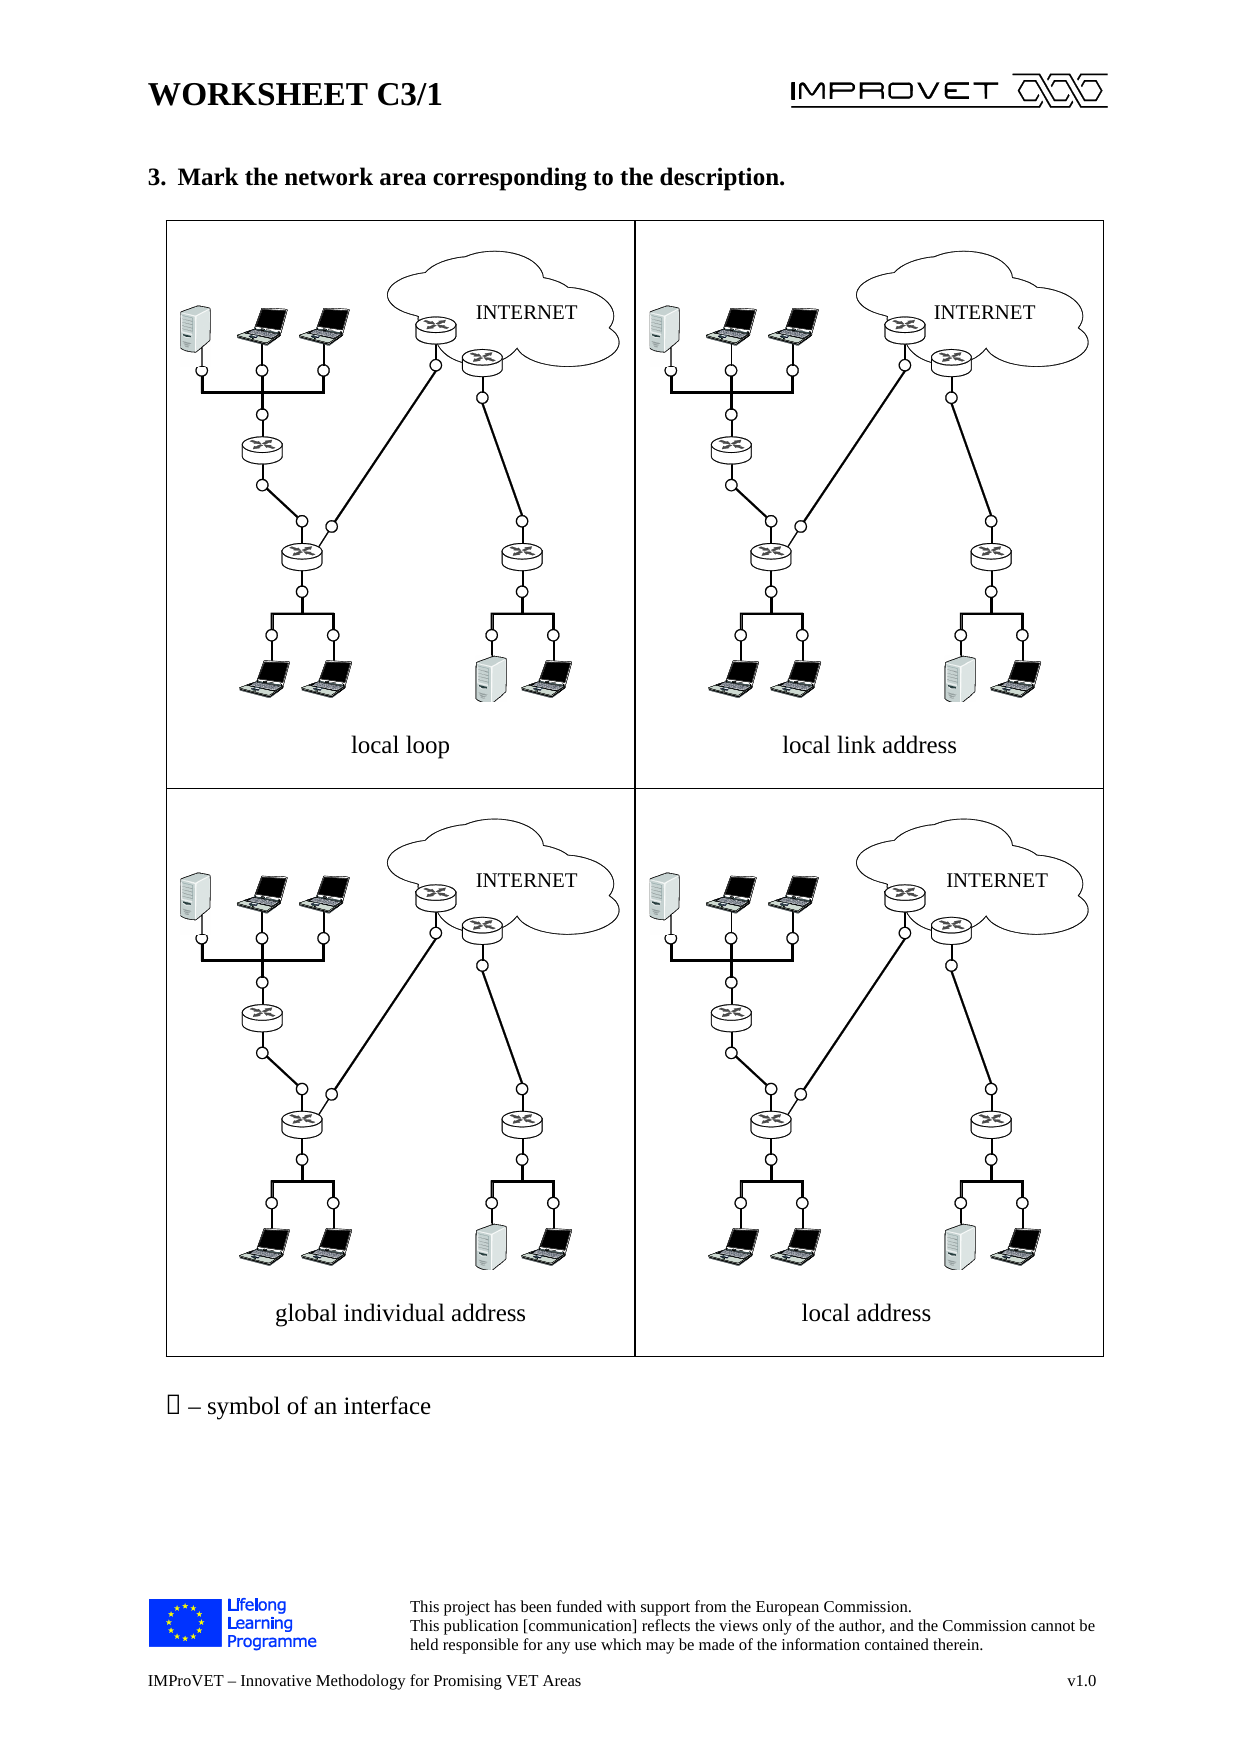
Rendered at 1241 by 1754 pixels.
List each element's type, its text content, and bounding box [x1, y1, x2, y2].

text Mark the network area corresponding to the description. [148, 162, 1093, 191]
table_header local loop [167, 221, 634, 788]
text  – symbol of an interface [148, 1385, 1093, 1422]
table_cell local address [636, 789, 1103, 1356]
table_cell global individual address [167, 789, 634, 1356]
table_header local link address [636, 221, 1103, 788]
